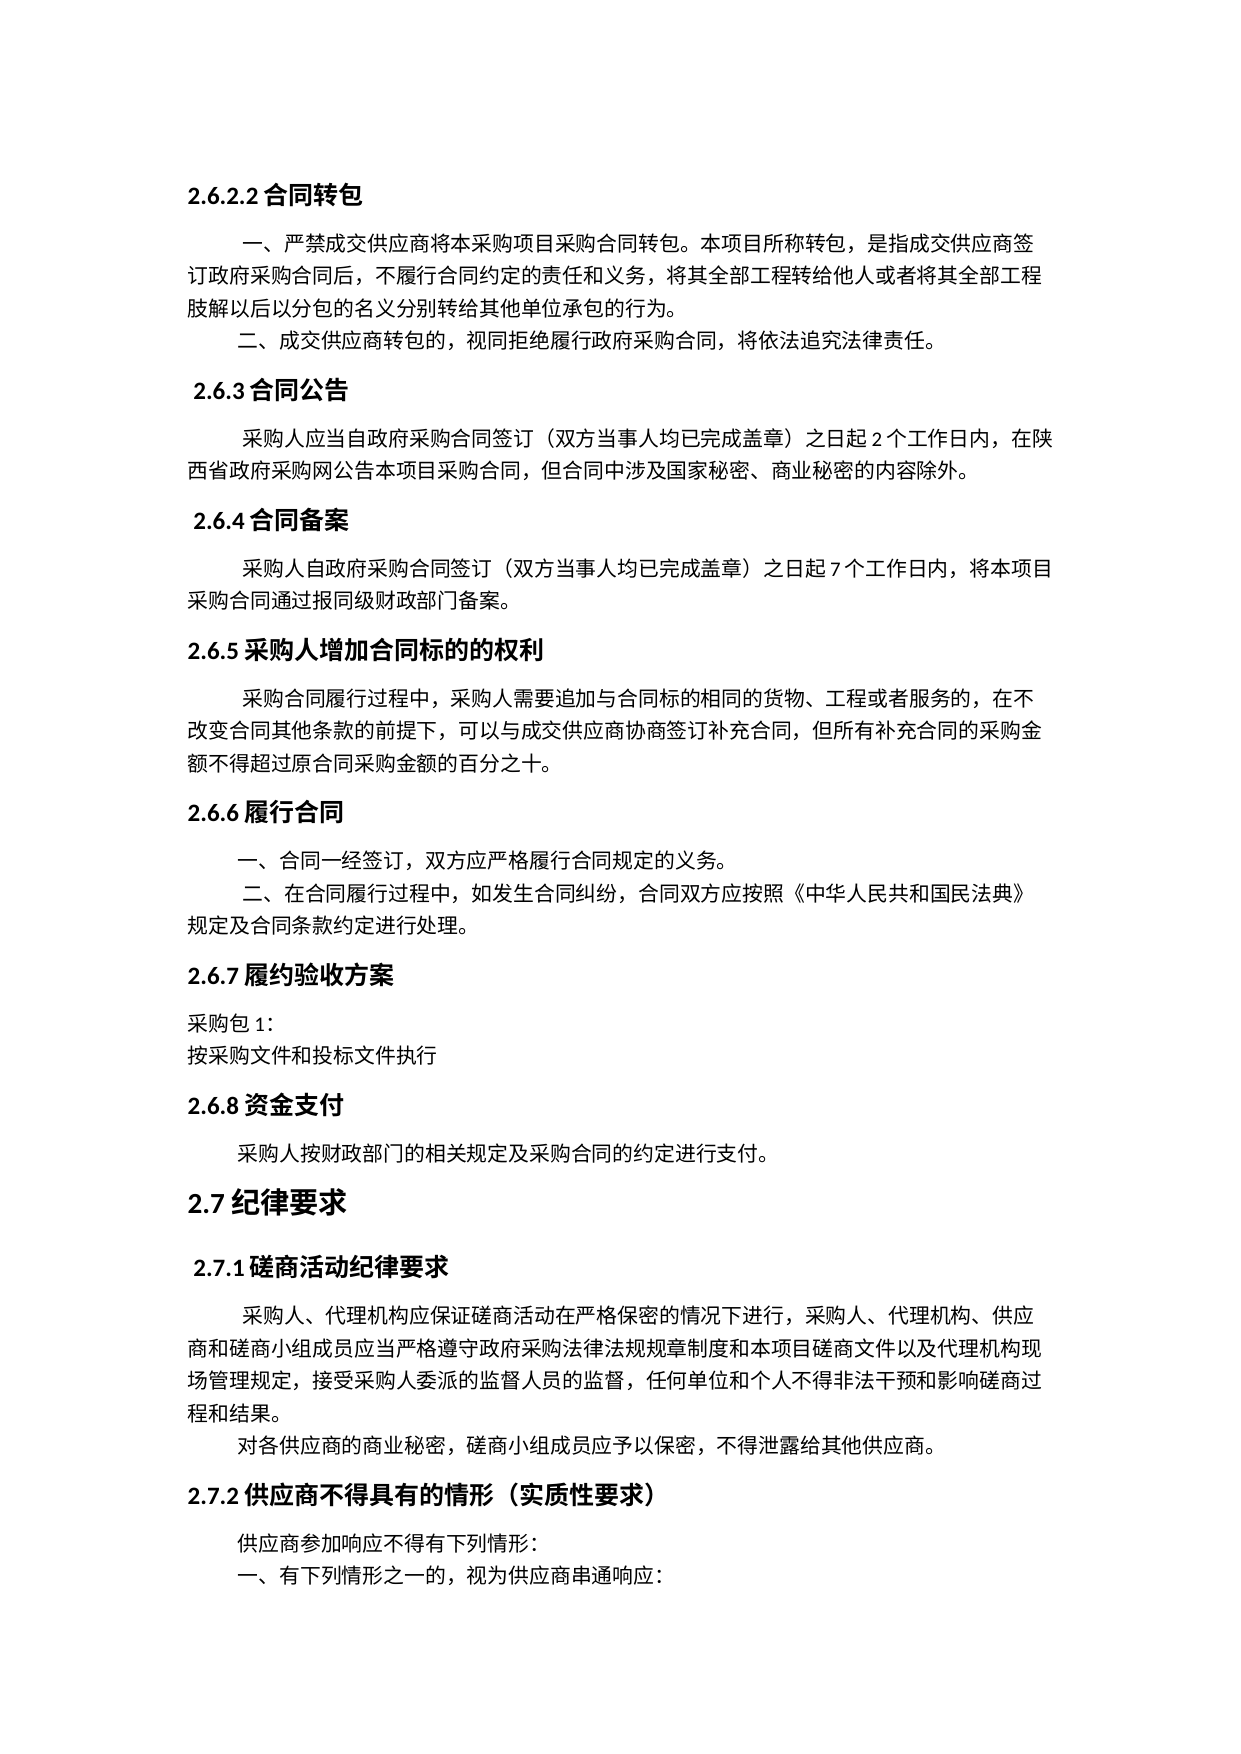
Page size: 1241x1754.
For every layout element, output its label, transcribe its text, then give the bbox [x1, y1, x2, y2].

text 按采购文件和投标文件执行 [187, 1039, 1053, 1072]
text 2.6.5采购人增加合同标的的权利 [187, 617, 1053, 682]
text 2.6.2.2合同转包 [187, 162, 1053, 227]
text 2.7.1磋商活动纪律要求 [187, 1234, 1053, 1299]
text 2.6.8资金支付 [187, 1072, 1053, 1137]
text 一、严禁成交供应商将本采购项目采购合同转包。本项目所称转包，是指成交供应商签订政府采购合同后，不履行合同约定的责任和义务，将其全部工程转给他人或者将其全部工程肢解以后以分包的名义分别转给其他单位承包的行为。 [187, 227, 1053, 324]
text 二、在合同履行过程中，如发生合同纠纷，合同双方应按照《中华人民共和国民法典》规定及合同条款约定进行处理。 [187, 877, 1053, 942]
text 采购人自政府采购合同签订（双方当事人均已完成盖章）之日起7个工作日内，将本项目采购合同通过报同级财政部门备案。 [187, 552, 1053, 617]
text 采购人按财政部门的相关规定及采购合同的约定进行支付。 [187, 1137, 1053, 1169]
text 采购人应当自政府采购合同签订（双方当事人均已完成盖章）之日起2个工作日内，在陕西省政府采购网公告本项目采购合同，但合同中涉及国家秘密、商业秘密的内容除外。 [187, 422, 1053, 487]
text 2.6.4合同备案 [187, 487, 1053, 552]
text 采购包1： [187, 1007, 1053, 1039]
text 一、合同一经签订，双方应严格履行合同规定的义务。 [187, 844, 1053, 877]
text 二、成交供应商转包的，视同拒绝履行政府采购合同，将依法追究法律责任。 [187, 324, 1053, 357]
text 采购合同履行过程中，采购人需要追加与合同标的相同的货物、工程或者服务的，在不改变合同其他条款的前提下，可以与成交供应商协商签订补充合同，但所有补充合同的采购金额不得超过原合同采购金额的百分之十。 [187, 682, 1053, 779]
text 2.7纪律要求 [187, 1169, 1053, 1234]
text 一、有下列情形之一的，视为供应商串通响应： [187, 1559, 1053, 1592]
text 2.6.6履行合同 [187, 779, 1053, 844]
text 采购人、代理机构应保证磋商活动在严格保密的情况下进行，采购人、代理机构、供应商和磋商小组成员应当严格遵守政府采购法律法规规章制度和本项目磋商文件以及代理机构现场管理规定，接受采购人委派的监督人员的监督，任何单位和个人不得非法干预和影响磋商过程和结果。 [187, 1299, 1053, 1429]
text 对各供应商的商业秘密，磋商小组成员应予以保密，不得泄露给其他供应商。 [187, 1429, 1053, 1462]
text 2.6.7履约验收方案 [187, 942, 1053, 1007]
text 供应商参加响应不得有下列情形： [187, 1527, 1053, 1559]
text 2.6.3合同公告 [187, 357, 1053, 422]
text 2.7.2供应商不得具有的情形（实质性要求） [187, 1462, 1053, 1527]
